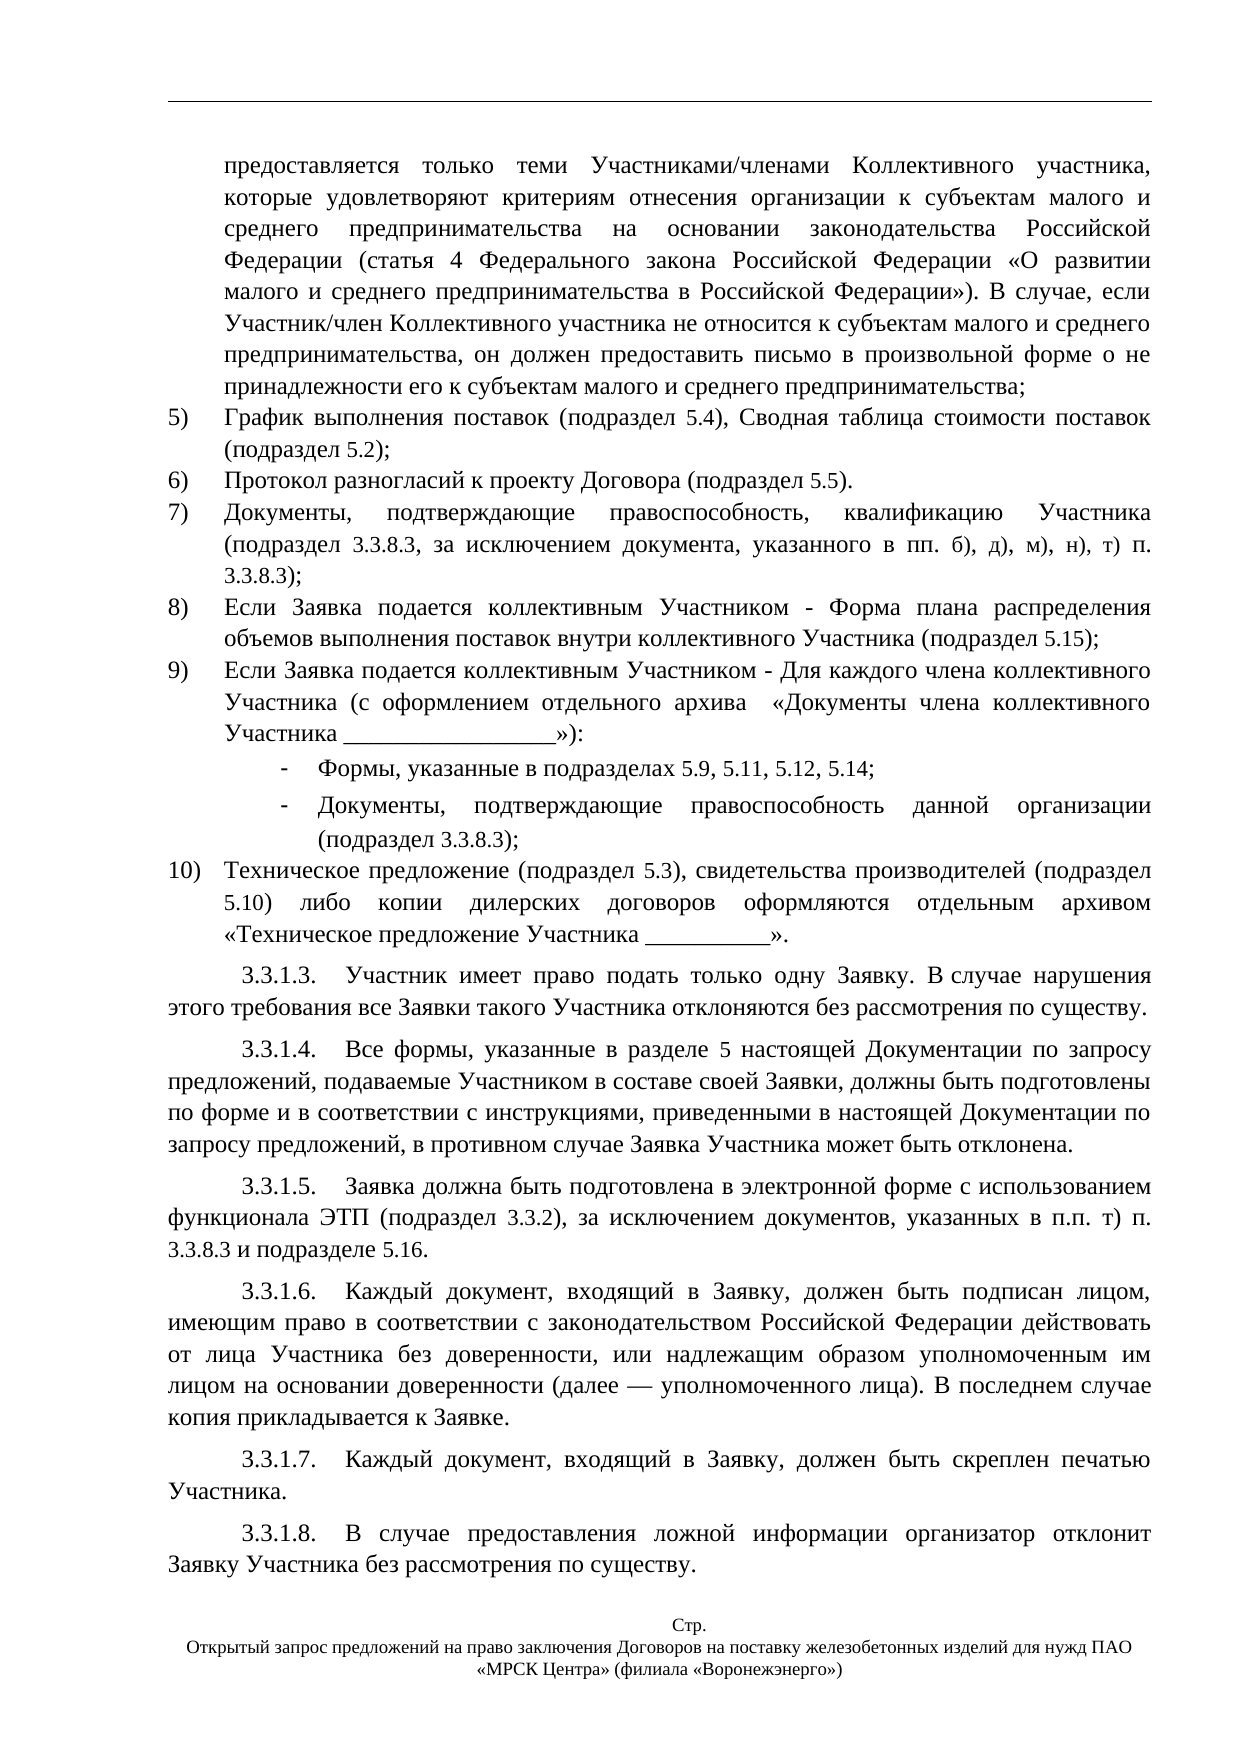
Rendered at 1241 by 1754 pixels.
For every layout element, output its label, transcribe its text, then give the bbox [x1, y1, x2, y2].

list Все формы, указанные в разделе 5 настоящей Документации по запросу предложений, подаваемые Участником в составе своей Заявки, должны быть подготовлены по форме и в соответствии с инструкциями, приведенными в настоящей Документации по запросу предложений, в противном случае Заявка Участника может быть отклонена. [168, 1034, 1152, 1158]
list Формы, указанные в подразделах 5.9, 5.11, 5.12, 5.14; [280, 750, 1152, 784]
list Каждый документ, входящий в Заявку, должен быть подписан лицом, имеющим право в соответствии с законодательством Российской Федерации действовать от лица Участника без доверенности, или надлежащим образом уполномоченным им лицом на основании доверенности (далее — уполномоченного лица). В последнем случае копия прикладывается к Заявке. [168, 1276, 1152, 1431]
list Техническое предложение (подраздел 5.3), свидетельства производителей (подраздел 5.10) либо копии дилерских договоров оформляются отдельным архивом «Техническое предложение Участника __________». [168, 856, 1152, 947]
list Если Заявка подается коллективным Участником - Для каждого члена коллективного Участника (с оформлением отдельного архива «Документы члена коллективного Участника _________________»): [168, 655, 1152, 747]
list Протокол разногласий к проекту Договора (подраздел 5.5). [168, 466, 1152, 494]
list Участник имеет право подать только одну Заявку. В случае нарушения этого требования все Заявки такого Участника отклоняются без рассмотрения по существу. [168, 961, 1152, 1021]
list Если Заявка подается коллективным Участником - Форма плана распределения объемов выполнения поставок внутри коллективного Участника (подраздел 5.15); [168, 592, 1152, 652]
list Каждый документ, входящий в Заявку, должен быть скреплен печатью Участника. [168, 1444, 1152, 1504]
list Документы, подтверждающие правоспособность, квалификацию Участника (подраздел 3.3.8.3, за исключением документа, указанного в пп. б), д), м), н), т) п. 3.3.8.3); [168, 497, 1152, 589]
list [168, 150, 1152, 400]
list Заявка должна быть подготовлена в электронной форме с использованием функционала ЭТП (подраздел 3.3.2), за исключением документов, указанных в п.п. т) п. 3.3.8.3 и подразделе 5.16. [168, 1171, 1152, 1263]
list Документы, подтверждающие правоспособность данной организации (подраздел 3.3.8.3); [280, 787, 1152, 853]
list График выполнения поставок (подраздел 5.4), Сводная таблица стоимости поставок (подраздел 5.2); [168, 402, 1152, 463]
list В случае предоставления ложной информации организатор отклонит Заявку Участника без рассмотрения по существу. [168, 1518, 1152, 1578]
